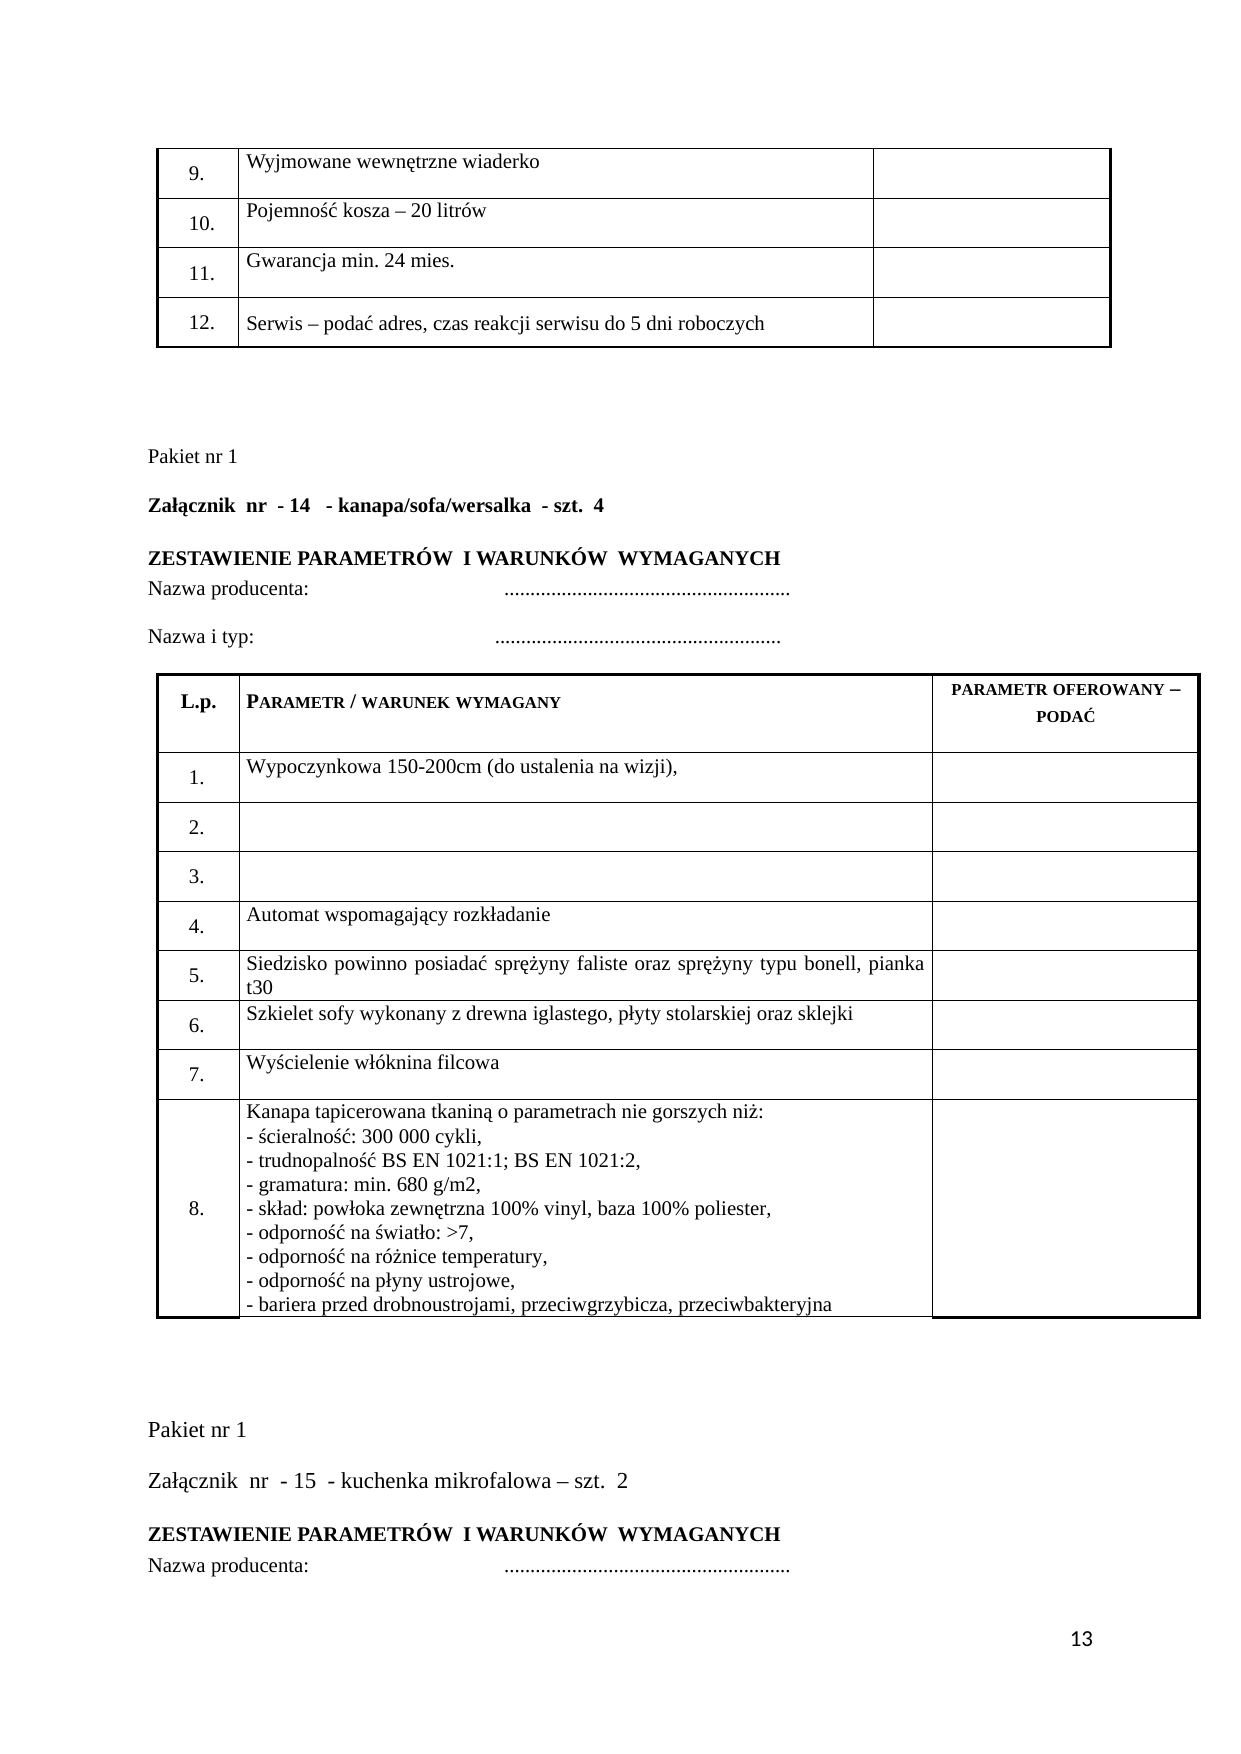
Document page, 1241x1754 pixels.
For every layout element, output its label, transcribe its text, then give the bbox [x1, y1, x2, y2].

table_header Parametr / warunek wymagany [240, 676, 932, 752]
table_cell [159, 199, 238, 247]
table_cell Szkielet sofy wykonany z drewna iglastego, płyty stolarskiej oraz sklejki [240, 1001, 932, 1049]
table_cell Automat wspomagający rozkładanie [240, 902, 932, 950]
text Pakiet nr 1 [148, 1416, 1093, 1442]
table_cell Serwis – podać adres, czas reakcji serwisu do 5 dni roboczych [239, 298, 873, 346]
table_cell [874, 149, 1109, 197]
table_cell [240, 852, 932, 901]
table_cell [159, 1100, 239, 1316]
table_cell Pojemność kosza – 20 litrów [239, 199, 873, 247]
table_cell [159, 951, 239, 999]
table_cell [159, 753, 239, 802]
table_cell Kanapa tapicerowana tkaniną o parametrach nie gorszych niż: - ścieralność: 300 000 cykli, - trudnopalność BS EN 1021:1; BS EN 1021:2, - gramatura: min. 680 g/m2, - skład: powłoka zewnętrzna 100% vinyl, baza 100% poliester, - odporność na światło: >7, - odporność na różnice temperatury, - odporność na płyny ustrojowe, - bariera przed drobnoustrojami, przeciwgrzybicza, przeciwbakteryjna [240, 1100, 932, 1316]
table_header parametr oferowany – podać [933, 676, 1197, 752]
text Nazwa producenta: ....................................................... [148, 576, 1093, 600]
table_cell [159, 1001, 239, 1049]
table_cell [874, 298, 1109, 346]
table_cell Wypoczynkowa 150-200cm (do ustalenia na wizji), [240, 753, 932, 802]
table_cell [933, 1050, 1197, 1098]
table_cell [159, 803, 239, 851]
text Załącznik nr - 15 - kuchenka mikrofalowa – szt. 2 [148, 1467, 1093, 1493]
table_cell Gwarancja min. 24 mies. [239, 248, 873, 297]
text Załącznik nr - 14 - kanapa/sofa/wersalka - szt. 4 [148, 493, 1093, 517]
table_cell [933, 902, 1197, 950]
table_cell [933, 803, 1197, 851]
table_cell [933, 852, 1197, 901]
text Pakiet nr 1 [148, 444, 1093, 468]
text Nazwa producenta: ....................................................... [148, 1553, 1093, 1577]
subtitle ZESTAWIENIE PARAMETRÓW I WARUNKÓW WYMAGANYCH [148, 1522, 1093, 1546]
subtitle ZESTAWIENIE PARAMETRÓW I WARUNKÓW WYMAGANYCH [148, 545, 1093, 569]
table_cell [159, 902, 239, 950]
text Nazwa i typ: ....................................................... [148, 624, 1093, 648]
table_cell [159, 248, 238, 297]
table_cell Siedzisko powinno posiadać sprężyny faliste oraz sprężyny typu bonell, pianka t30 [240, 951, 932, 999]
table_cell [933, 1001, 1197, 1049]
table_cell [159, 149, 238, 197]
table_cell [159, 1050, 239, 1098]
table_cell [874, 199, 1109, 247]
table_cell [933, 753, 1197, 802]
table_cell [159, 298, 238, 346]
table_cell Wyścielenie włóknina filcowa [240, 1050, 932, 1098]
table_cell Wyjmowane wewnętrzne wiaderko [239, 149, 873, 197]
table_header L.p. [159, 676, 239, 752]
table_cell [874, 248, 1109, 297]
table_cell [159, 852, 239, 901]
table_cell [933, 1100, 1197, 1316]
table_cell [240, 803, 932, 851]
table_cell [933, 951, 1197, 999]
